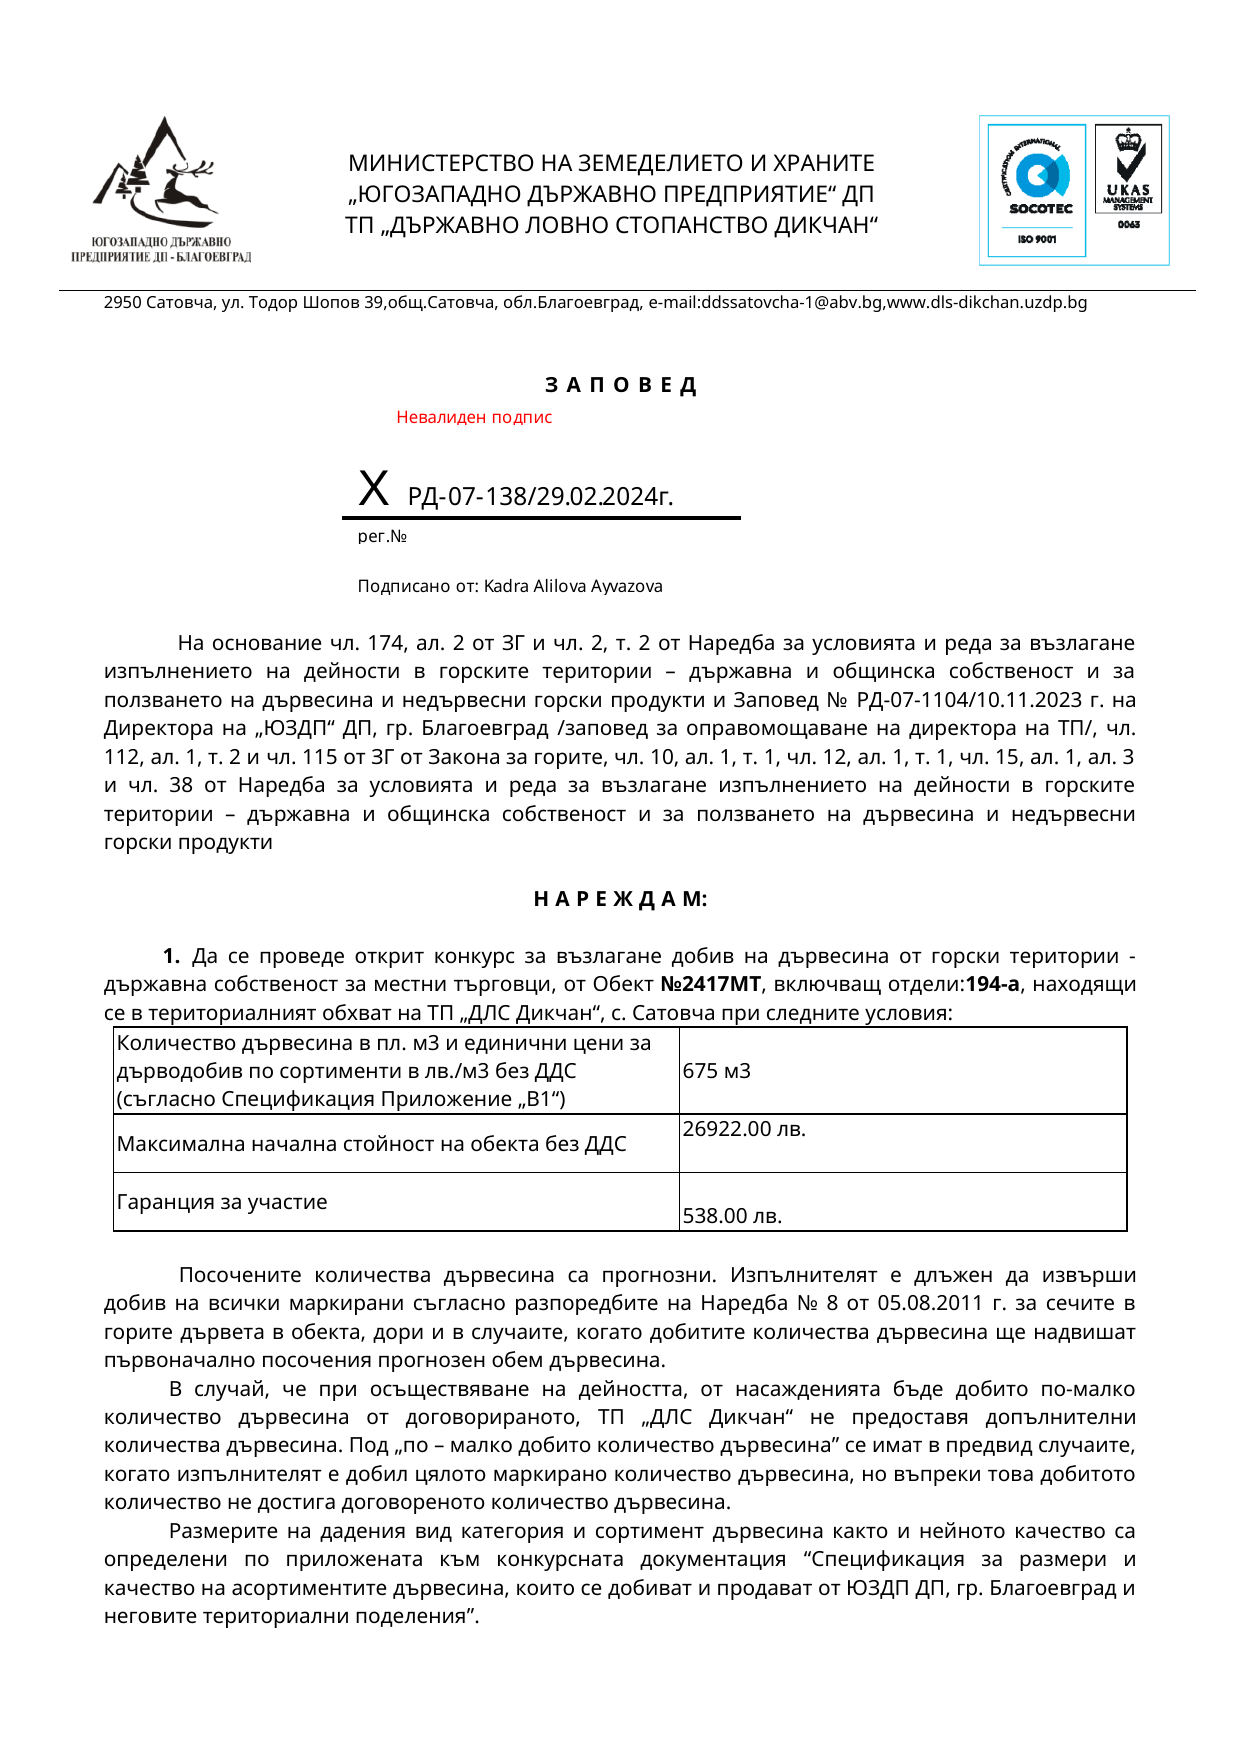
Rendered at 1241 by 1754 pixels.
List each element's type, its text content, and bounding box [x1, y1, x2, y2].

picture [71, 116, 251, 263]
table_header Количество дървесина в пл. м3 и единични цени за дърводобив по сортименти в лв./м3 без ДДС (съгласно Спецификация Приложение „В1“) [114, 1028, 679, 1113]
list Да се проведе открит конкурс за възлагане добив на дървесина от горски територии - държавна собственост за местни търговци, от Обект №2417МТ, включващ отдели:194-а, находящи се в териториалният обхват на ТП „ДЛС Дикчан“, с. Сатовча при следните условия: [103, 941, 1137, 1026]
table_cell Гаранция за участие [114, 1173, 679, 1230]
text Посочените количества дървесина са прогнозни. Изпълнителят е длъжен да извърши добив на всички маркирани съгласно разпоредбите на Наредба № 8 от 05.08.2011 г. за сечите в горите дървета в обекта, дори и в случаите, когато добитите количества дървесина ще надвишат първоначално посочения прогнозен обем дървесина. [103, 1260, 1137, 1374]
table_header МИНИСТЕРСТВО НА ЗЕМЕДЕЛИЕТО И ХРАНИТЕ „ЮГОЗАПАДНО ДЪРЖАВНО ПРЕДПРИЯТИЕ“ ДП ТП „ДЪРЖАВНО ЛОВНО СТОПАНСТВО ДИКЧАН“ [263, 98, 960, 290]
text НАРЕЖДАМ: [103, 884, 1137, 912]
table_header 675 м3 [680, 1028, 1126, 1113]
text На основание чл. 174, ал. 2 от ЗГ и чл. 2, т. 2 от Наредба за условията и реда за възлагане изпълнението на дейности в горските територии – държавна и общинска собственост и за ползването на дървесина и недървесни горски продукти и Заповед № РД-07-1104/10.11.2023 г. на Директора на „ЮЗДП“ ДП, гр. Благоевград /заповед за оправомощаване на директора на ТП/, чл. 112, ал. 1, т. 2 и чл. 115 от ЗГ от Закона за горите, чл. 10, ал. 1, т. 1, чл. 12, ал. 1, т. 1, чл. 15, ал. 1, ал. 3 и чл. 38 от Наредба за условията и реда за възлагане изпълнението на дейности в горските територии – държавна и общинска собственост и за ползването на дървесина и недървесни горски продукти [103, 628, 1137, 856]
table_header [59, 98, 263, 290]
table_header [960, 98, 1196, 290]
text 2950 Сатовча, ул. Тодор Шопов 39,общ.Сатовча, обл.Благоевград, e-mail:ddssatovcha-1@abv.bg,www.dls-dikchan.uzdp.bg [103, 291, 1137, 313]
table_cell 538.00 лв. [680, 1173, 1126, 1230]
table_cell Максимална начална стойност на обекта без ДДС [114, 1115, 679, 1171]
text Размерите на дадения вид категория и сортимент дървесина както и нейното качество са определени по приложената към конкурсната документация “Спецификация за размери и качество на асортиментите дървесина, които се добиват и продават от ЮЗДП ДП, гр. Благоевград и неговите териториални поделения”. [103, 1516, 1137, 1629]
text В случай, че при осъществяване на дейността, от насажденията бъде добито по-малко количество дървесина от договорираното, ТП „ДЛС Дикчан“ не предоставя допълнителни количества дървесина. Под „по – малко добито количество дървесина” се имат в предвид случаите, когато изпълнителят е добил цялото маркирано количество дървесина, но въпреки това добитото количество не достига договореното количество дървесина. [103, 1374, 1137, 1516]
table_cell 26922.00 лв. [680, 1115, 1126, 1171]
text ЗАПОВЕД [103, 371, 1137, 399]
